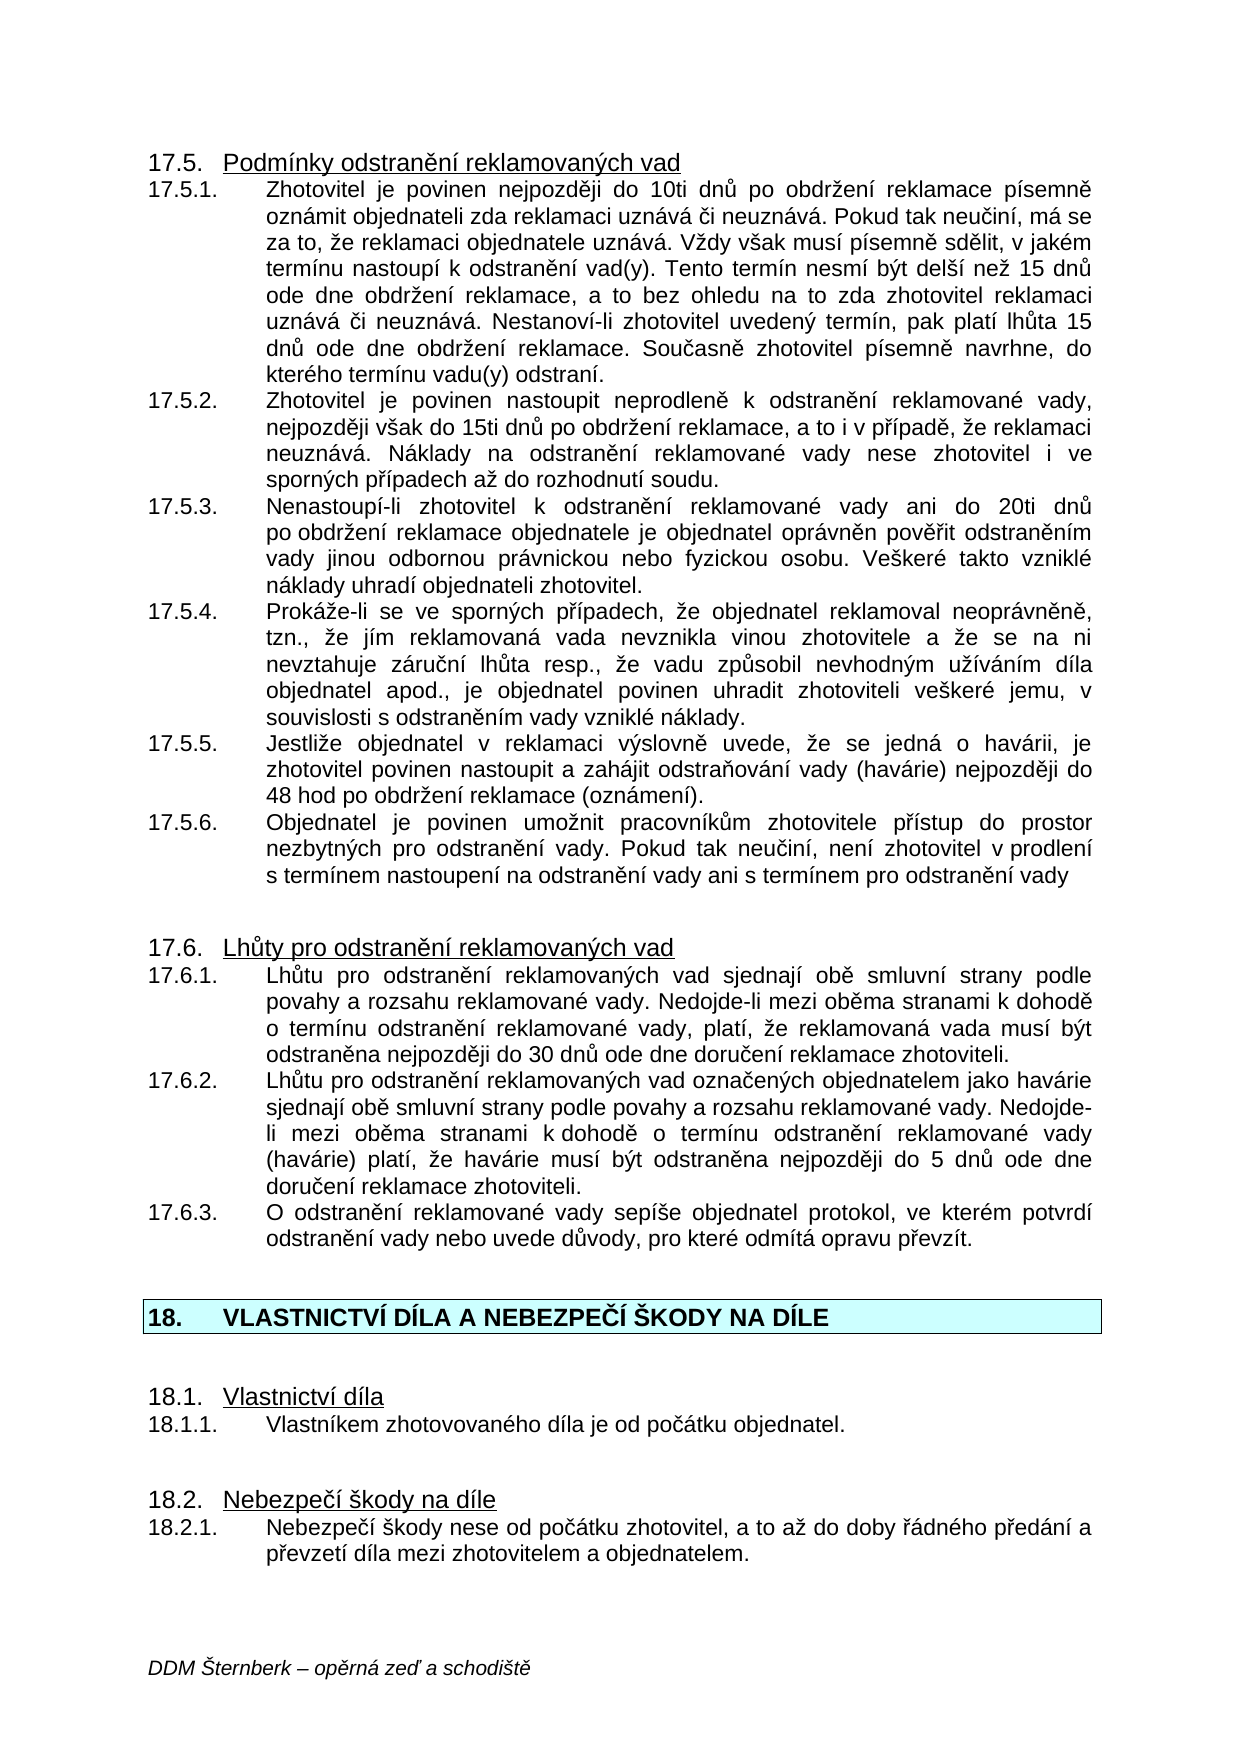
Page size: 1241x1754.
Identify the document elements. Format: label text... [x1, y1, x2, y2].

list Prokáže-li se ve sporných případech, že objednatel reklamoval neoprávněně, tzn., že jím reklamovaná vada nevznikla vinou zhotovitele a že se na ni nevztahuje záruční lhůta resp., že vadu způsobil nevhodným užíváním díla objednatel apod., je objednatel povinen uhradit zhotoviteli veškeré jemu, v souvislosti s odstraněním vady vzniklé náklady. [148, 598, 1093, 730]
list Vlastnictví díla [148, 1382, 1093, 1411]
list Lhůtu pro odstranění reklamovaných vad sjednají obě smluvní strany podle povahy a rozsahu reklamované vady. Nedojde-li mezi oběma stranami k dohodě o termínu odstranění reklamované vady, platí, že reklamovaná vada musí být odstraněna nejpozději do 30 dnů ode dne doručení reklamace zhotoviteli. [148, 962, 1093, 1067]
list O odstranění reklamované vady sepíše objednatel protokol, ve kterém potvrdí odstranění vady nebo uvede důvody, pro které odmítá opravu převzít. [148, 1199, 1093, 1252]
list Vlastníkem zhotovovaného díla je od počátku objednatel. [148, 1411, 1093, 1437]
text Vlastnictví díla a nebezpečí škody na díle [144, 1300, 1101, 1333]
list Nenastoupí-li zhotovitel k odstranění reklamované vady ani do 20ti dnů po obdržení reklamace objednatele je objednatel oprávněn pověřit odstraněním vady jinou odbornou právnickou nebo fyzickou osobu. Veškeré takto vzniklé náklady uhradí objednateli zhotovitel. [148, 493, 1093, 598]
list Podmínky odstranění reklamovaných vad [148, 148, 1093, 176]
list Nebezpečí škody na díle [148, 1485, 1093, 1514]
list Nebezpečí škody nese od počátku zhotovitel, a to až do doby řádného předání a převzetí díla mezi zhotovitelem a objednatelem. [148, 1514, 1093, 1566]
list Objednatel je povinen umožnit pracovníkům zhotovitele přístup do prostor nezbytných pro odstranění vady. Pokud tak neučiní, není zhotovitel v prodlení s termínem nastoupení na odstranění vady ani s termínem pro odstranění vady [148, 809, 1093, 888]
list Zhotovitel je povinen nejpozději do 10ti dnů po obdržení reklamace písemně oznámit objednateli zda reklamaci uznává či neuznává. Pokud tak neučiní, má se za to, že reklamaci objednatele uznává. Vždy však musí písemně sdělit, v jakém termínu nastoupí k odstranění vad(y). Tento termín nesmí být delší než 15 dnů ode dne obdržení reklamace, a to bez ohledu na to zda zhotovitel reklamaci uznává či neuznává. Nestanoví-li zhotovitel uvedený termín, pak platí lhůta 15 dnů ode dne obdržení reklamace. Současně zhotovitel písemně navrhne, do kterého termínu vadu(y) odstraní. [148, 176, 1093, 387]
list Lhůtu pro odstranění reklamovaných vad označených objednatelem jako havárie sjednají obě smluvní strany podle povahy a rozsahu reklamované vady. Nedojde-li mezi oběma stranami k dohodě o termínu odstranění reklamované vady (havárie) platí, že havárie musí být odstraněna nejpozději do 5 dnů ode dne doručení reklamace zhotoviteli. [148, 1067, 1093, 1199]
list Lhůty pro odstranění reklamovaných vad [148, 933, 1093, 962]
list Jestliže objednatel v reklamaci výslovně uvede, že se jedná o havárii, je zhotovitel povinen nastoupit a zahájit odstraňování vady (havárie) nejpozději do 48 hod po obdržení reklamace (oznámení). [148, 730, 1093, 809]
list Zhotovitel je povinen nastoupit neprodleně k odstranění reklamované vady, nejpozději však do 15ti dnů po obdržení reklamace, a to i v případě, že reklamaci neuznává. Náklady na odstranění reklamované vady nese zhotovitel i ve sporných případech až do rozhodnutí soudu. [148, 387, 1093, 493]
